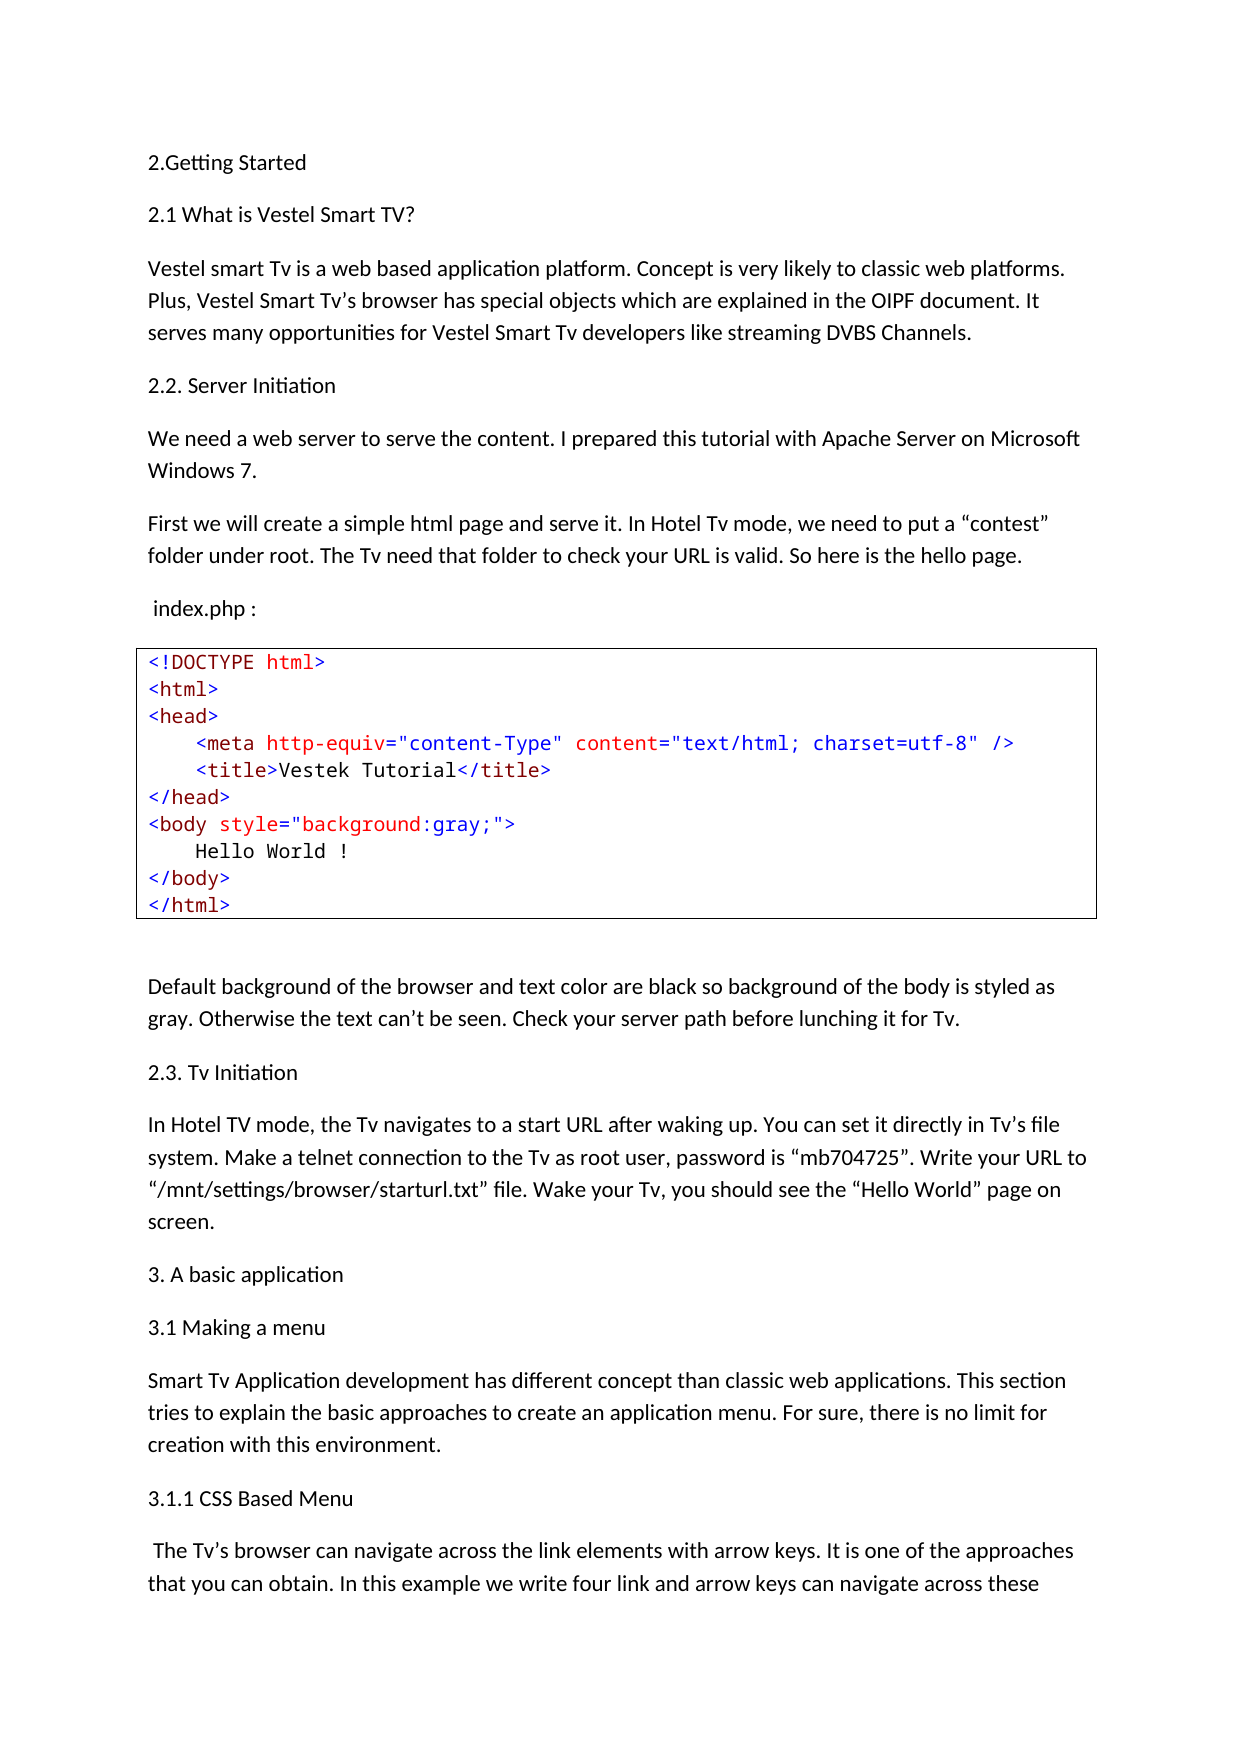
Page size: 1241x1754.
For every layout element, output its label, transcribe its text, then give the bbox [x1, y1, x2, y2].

text index.php : [148, 594, 1093, 622]
text In Hotel TV mode, the Tv navigates to a start URL after waking up. You can set it directly in Tv’s file system. Make a telnet connection to the Tv as root user, password is “mb704725”. Write your URL to “/mnt/settings/browser/starturl.txt” file. Wake your Tv, you should see the “Hello World” page on screen. [148, 1111, 1093, 1235]
text Smart Tv Application development has different concept than classic web applications. This section tries to explain the basic approaches to create an application menu. For sure, there is no limit for creation with this environment. [148, 1366, 1093, 1459]
text 2.3. Tv Initiation [148, 1058, 1093, 1086]
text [148, 1537, 1093, 1597]
text 3.1 Making a menu [148, 1313, 1093, 1341]
text 2.Getting Started [148, 148, 1093, 176]
text 3.1.1 CSS Based Menu [148, 1484, 1093, 1512]
text We need a web server to serve the content. I prepared this tutorial with Apache Server on Microsoft Windows 7. [148, 424, 1093, 484]
text 2.2. Server Initiation [148, 371, 1093, 399]
text First we will create a simple html page and serve it. In Hotel Tv mode, we need to put a “contest” folder under root. The Tv need that folder to check your URL is valid. So here is the hello page. [148, 509, 1093, 569]
text Vestel smart Tv is a web based application platform. Concept is very likely to classic web platforms. Plus, Vestel Smart Tv’s browser has special objects which are explained in the OIPF document. It serves many opportunities for Vestel Smart Tv developers like streaming DVBS Channels. [148, 254, 1093, 346]
table_header <!DOCTYPE html> <html> <head> <meta http-equiv="content-Type" content="text/html; charset=utf-8" /> <title>Vestek Tutorial</title> </head> <body style="background:gray;"> Hello World ! </body> </html> [137, 649, 1096, 918]
text 2.1 What is Vestel Smart TV? [148, 201, 1093, 229]
text 3. A basic application [148, 1260, 1093, 1288]
text Default background of the browser and text color are black so background of the body is styled as gray. Otherwise the text can’t be seen. Check your server path before lunching it for Tv. [148, 972, 1093, 1033]
